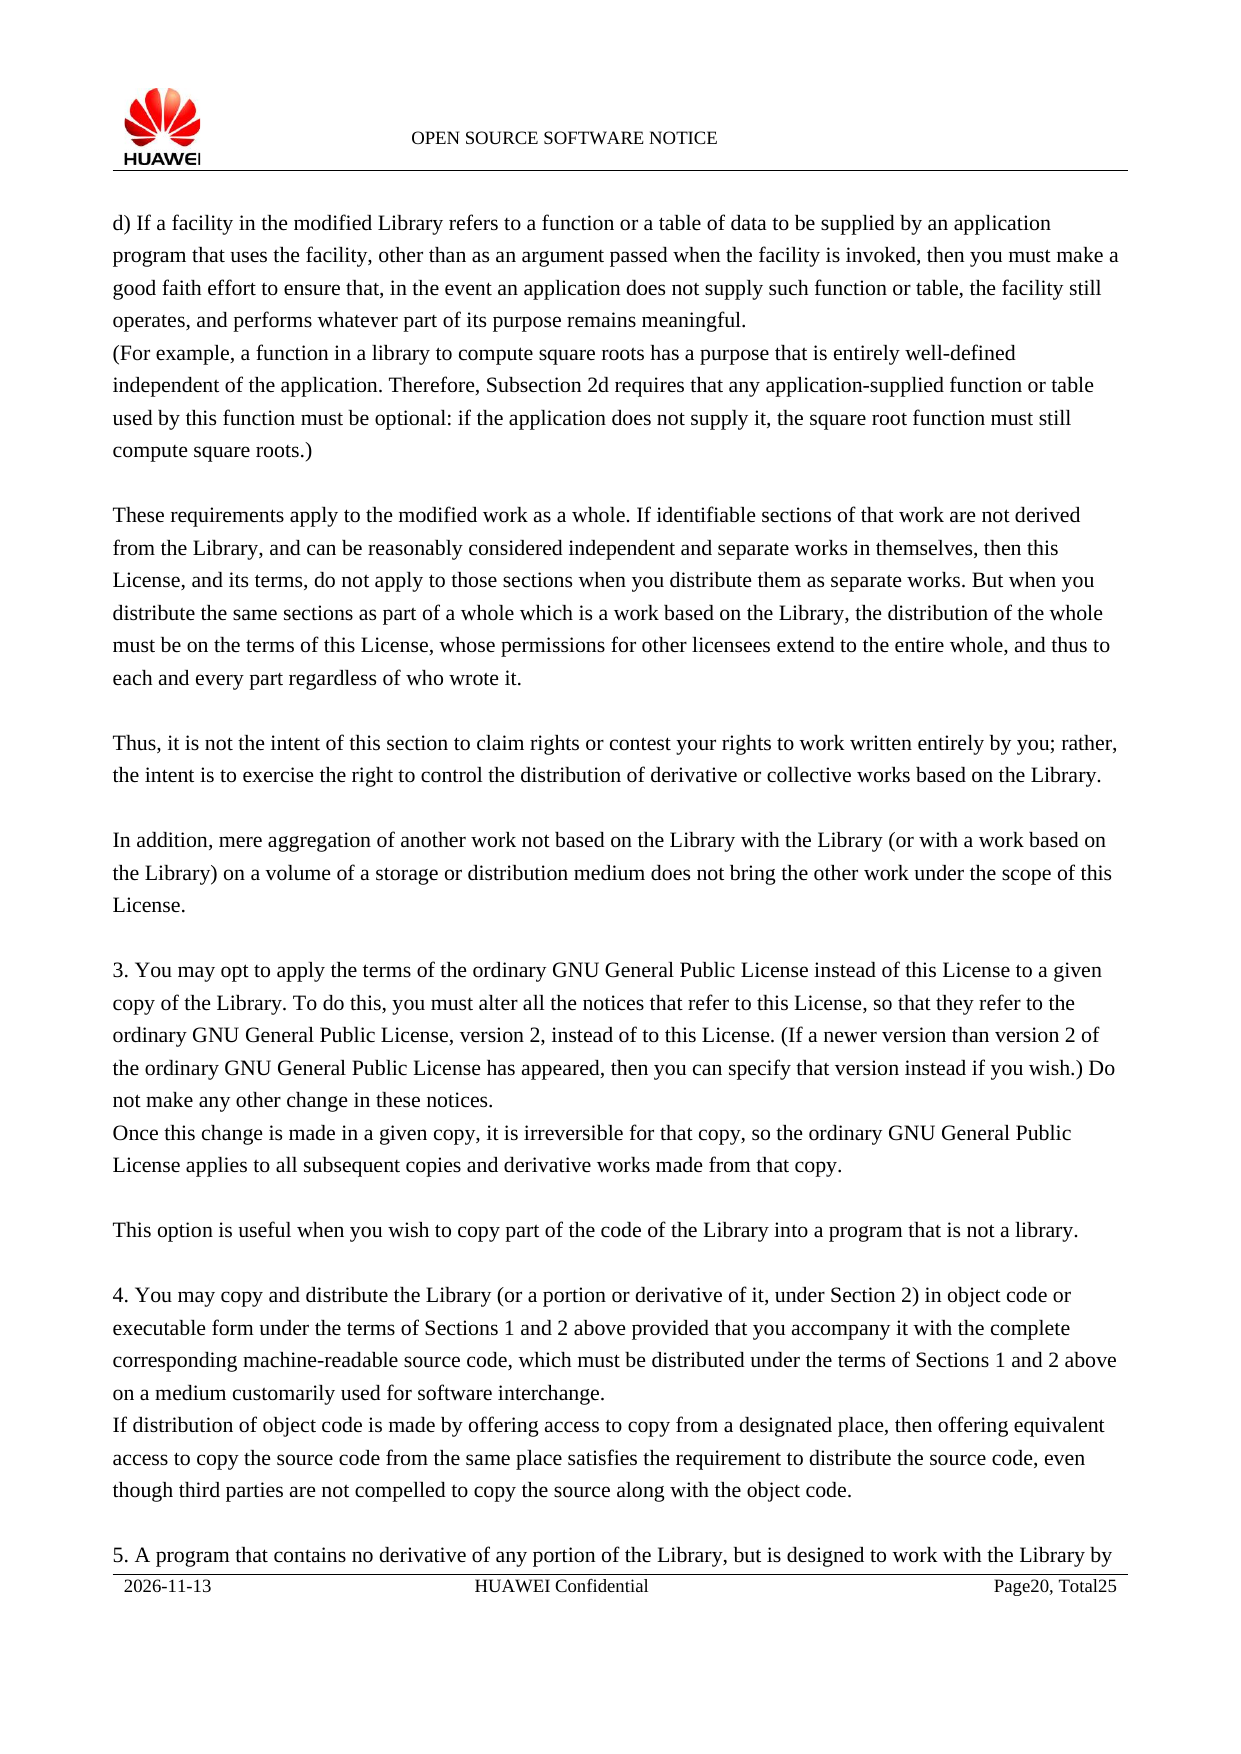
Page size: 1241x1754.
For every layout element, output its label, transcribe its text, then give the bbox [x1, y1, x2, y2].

picture [124, 88, 201, 165]
